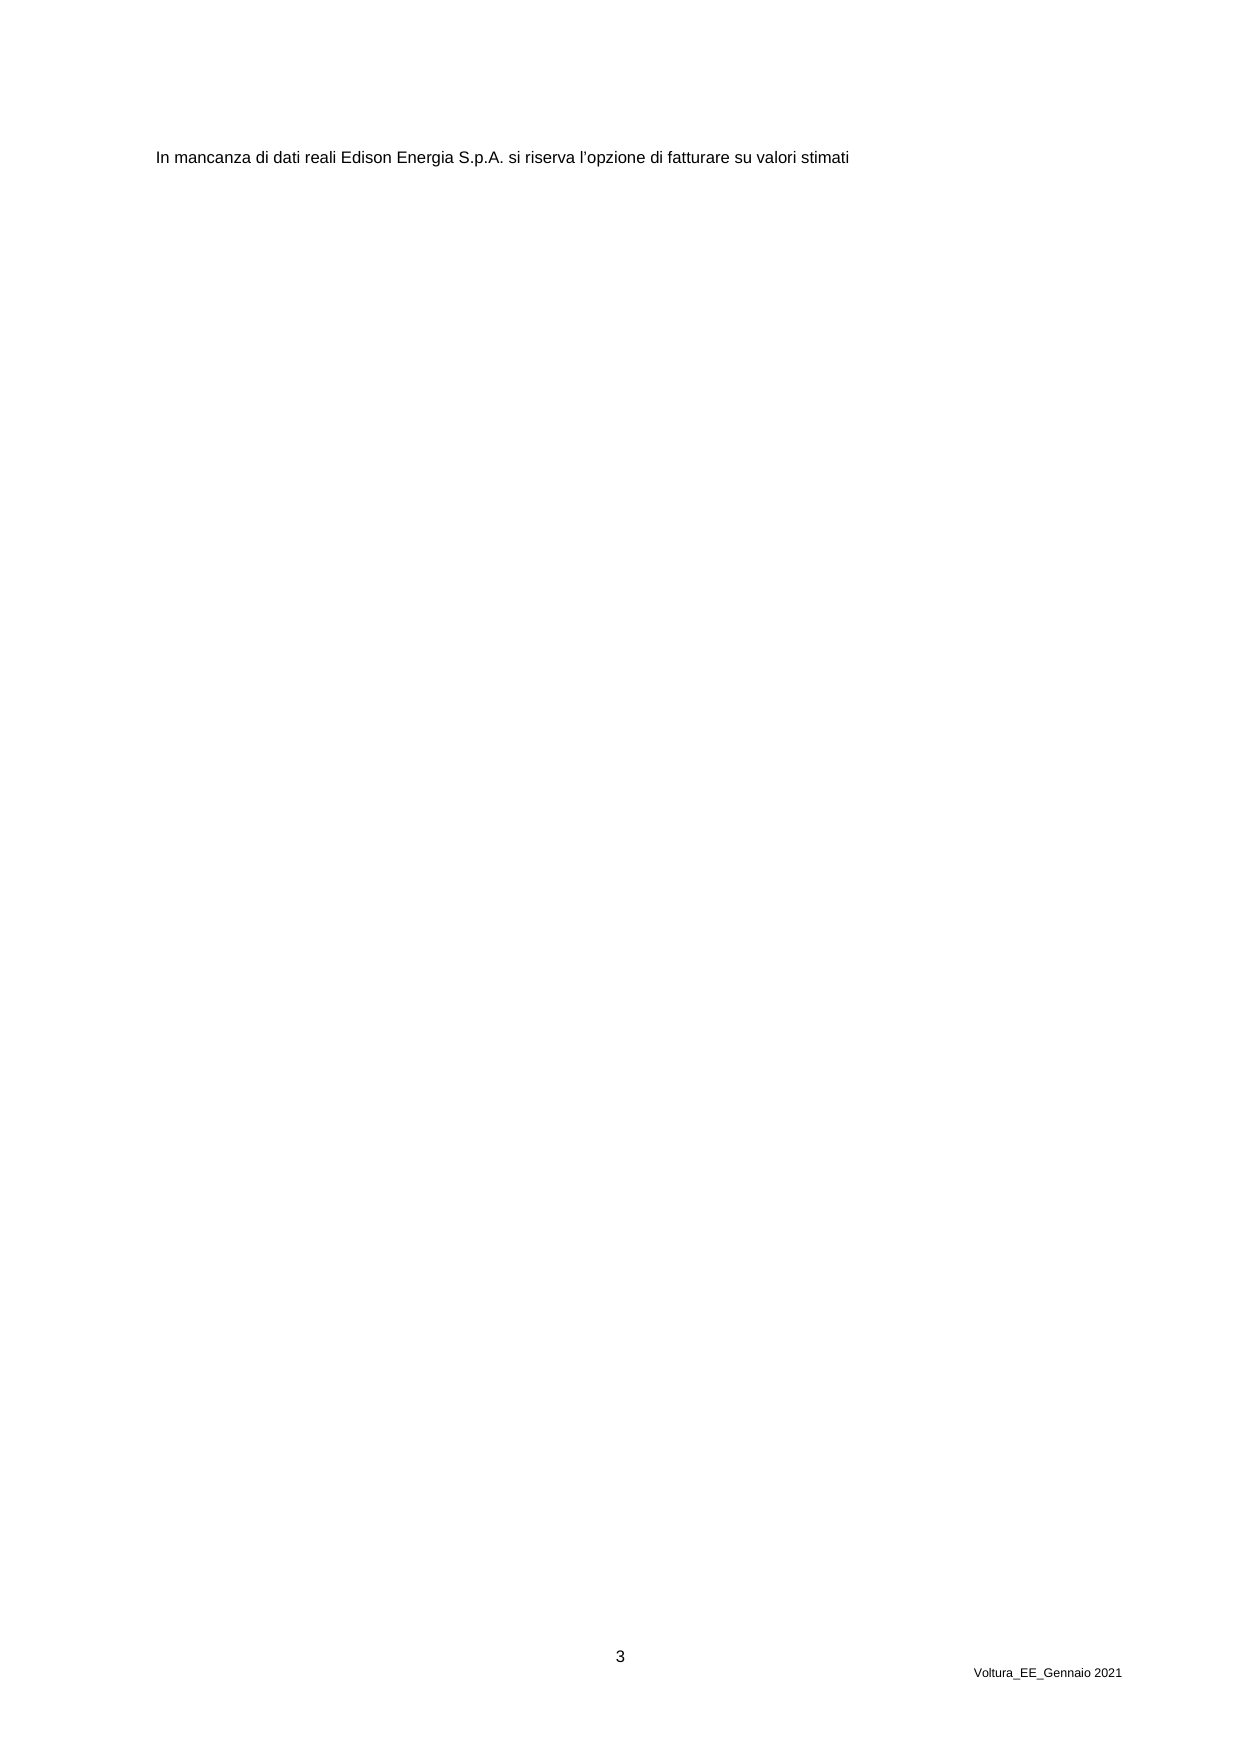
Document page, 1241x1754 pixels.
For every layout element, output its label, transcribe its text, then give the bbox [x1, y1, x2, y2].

text In mancanza di dati reali Edison Energia S.p.A. si riserva l’opzione di fatturare su valori stimati [118, 148, 1122, 167]
